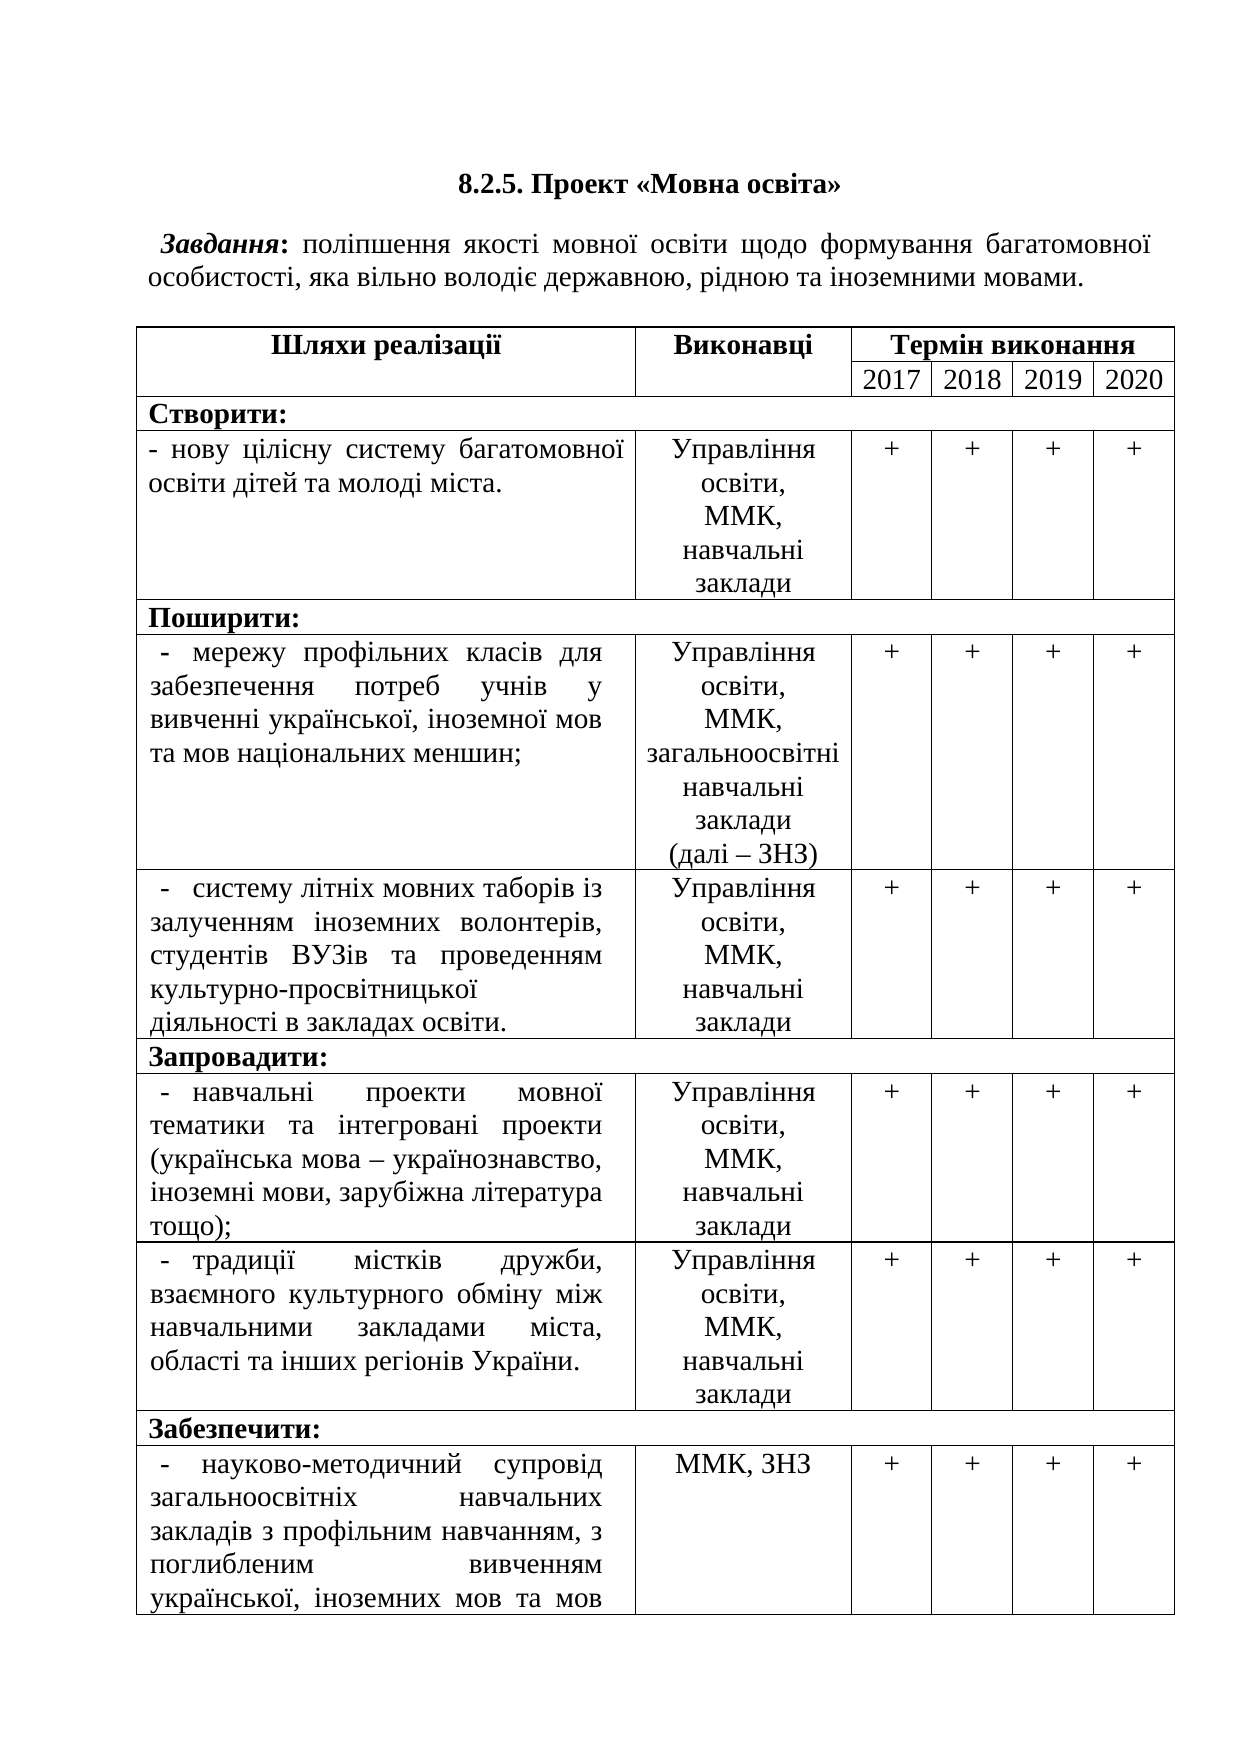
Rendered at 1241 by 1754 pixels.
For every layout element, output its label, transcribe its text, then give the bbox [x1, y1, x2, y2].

table_cell + [932, 1074, 1012, 1241]
table_cell + [932, 1243, 1012, 1410]
table_header Термін виконання [852, 328, 1174, 361]
text 8.2.5. Проект «Мовна освіта» [148, 166, 1152, 200]
table_cell - нову цілісну систему багатомовної освіти дітей та молоді міста. [137, 431, 635, 599]
table_cell + [1094, 431, 1174, 599]
list Завдання: поліпшення якості мовної освіти щодо формування багатомовної особистості, яка вільно володіє державною, рідною та іноземними мовами. [148, 226, 1152, 293]
table_cell 2020 [1094, 362, 1174, 396]
table_cell Створити: [137, 397, 1174, 430]
table_cell 2019 [1013, 362, 1093, 396]
table_cell + [1013, 1074, 1093, 1241]
table_cell + [932, 1446, 1012, 1613]
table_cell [137, 1446, 635, 1613]
table_cell + [1013, 1446, 1093, 1613]
table_cell Поширити: [137, 600, 1174, 633]
table_cell + [1013, 635, 1093, 869]
table_cell + [852, 1446, 931, 1613]
table_cell + [932, 870, 1012, 1038]
table_cell ММК, ЗНЗ [636, 1446, 851, 1613]
table_cell Управління освіти, ММК, навчальні заклади [636, 1243, 851, 1410]
table_cell + [932, 431, 1012, 599]
table_cell традиції містків дружби, взаємного культурного обміну між навчальними закладами міста, області та інших регіонів України. [137, 1243, 635, 1410]
table_cell Управління освіти, ММК, загальноосвітні навчальні заклади (далі – ЗНЗ) [636, 635, 851, 869]
table_header Виконавці [636, 328, 851, 396]
table_cell 2017 [852, 362, 931, 396]
table_cell мережу профільних класів для забезпечення потреб учнів у вивченні української, іноземної мов та мов національних меншин; [137, 635, 635, 869]
table_cell + [1013, 870, 1093, 1038]
table_cell + [1094, 1074, 1174, 1241]
table_cell 2018 [932, 362, 1012, 396]
table_cell навчальні проекти мовної тематики та інтегровані проекти (українська мова – українознавство, іноземні мови, зарубіжна література тощо); [137, 1074, 635, 1241]
table_cell систему літніх мовних таборів із залученням іноземних волонтерів, студентів ВУЗів та проведенням культурно-просвітницької діяльності в закладах освіти. [137, 870, 635, 1038]
table_header Шляхи реалізації [137, 328, 635, 396]
table_cell Управління освіти, ММК, навчальні заклади [636, 870, 851, 1038]
table_cell + [1094, 870, 1174, 1038]
table_cell Забезпечити: [137, 1411, 1174, 1445]
table_cell + [1094, 1446, 1174, 1613]
table_cell + [852, 870, 931, 1038]
table_cell + [1013, 431, 1093, 599]
table_cell + [932, 635, 1012, 869]
table_cell + [1013, 1243, 1093, 1410]
table_cell + [852, 635, 931, 869]
table_cell + [852, 431, 931, 599]
table_cell + [852, 1243, 931, 1410]
table_cell Управління освіти, ММК, навчальні заклади [636, 1074, 851, 1241]
table_cell + [852, 1074, 931, 1241]
table_cell + [1094, 635, 1174, 869]
table_cell Запровадити: [137, 1039, 1174, 1073]
table_cell Управління освіти, ММК, навчальні заклади [636, 431, 851, 599]
table_cell + [1094, 1243, 1174, 1410]
